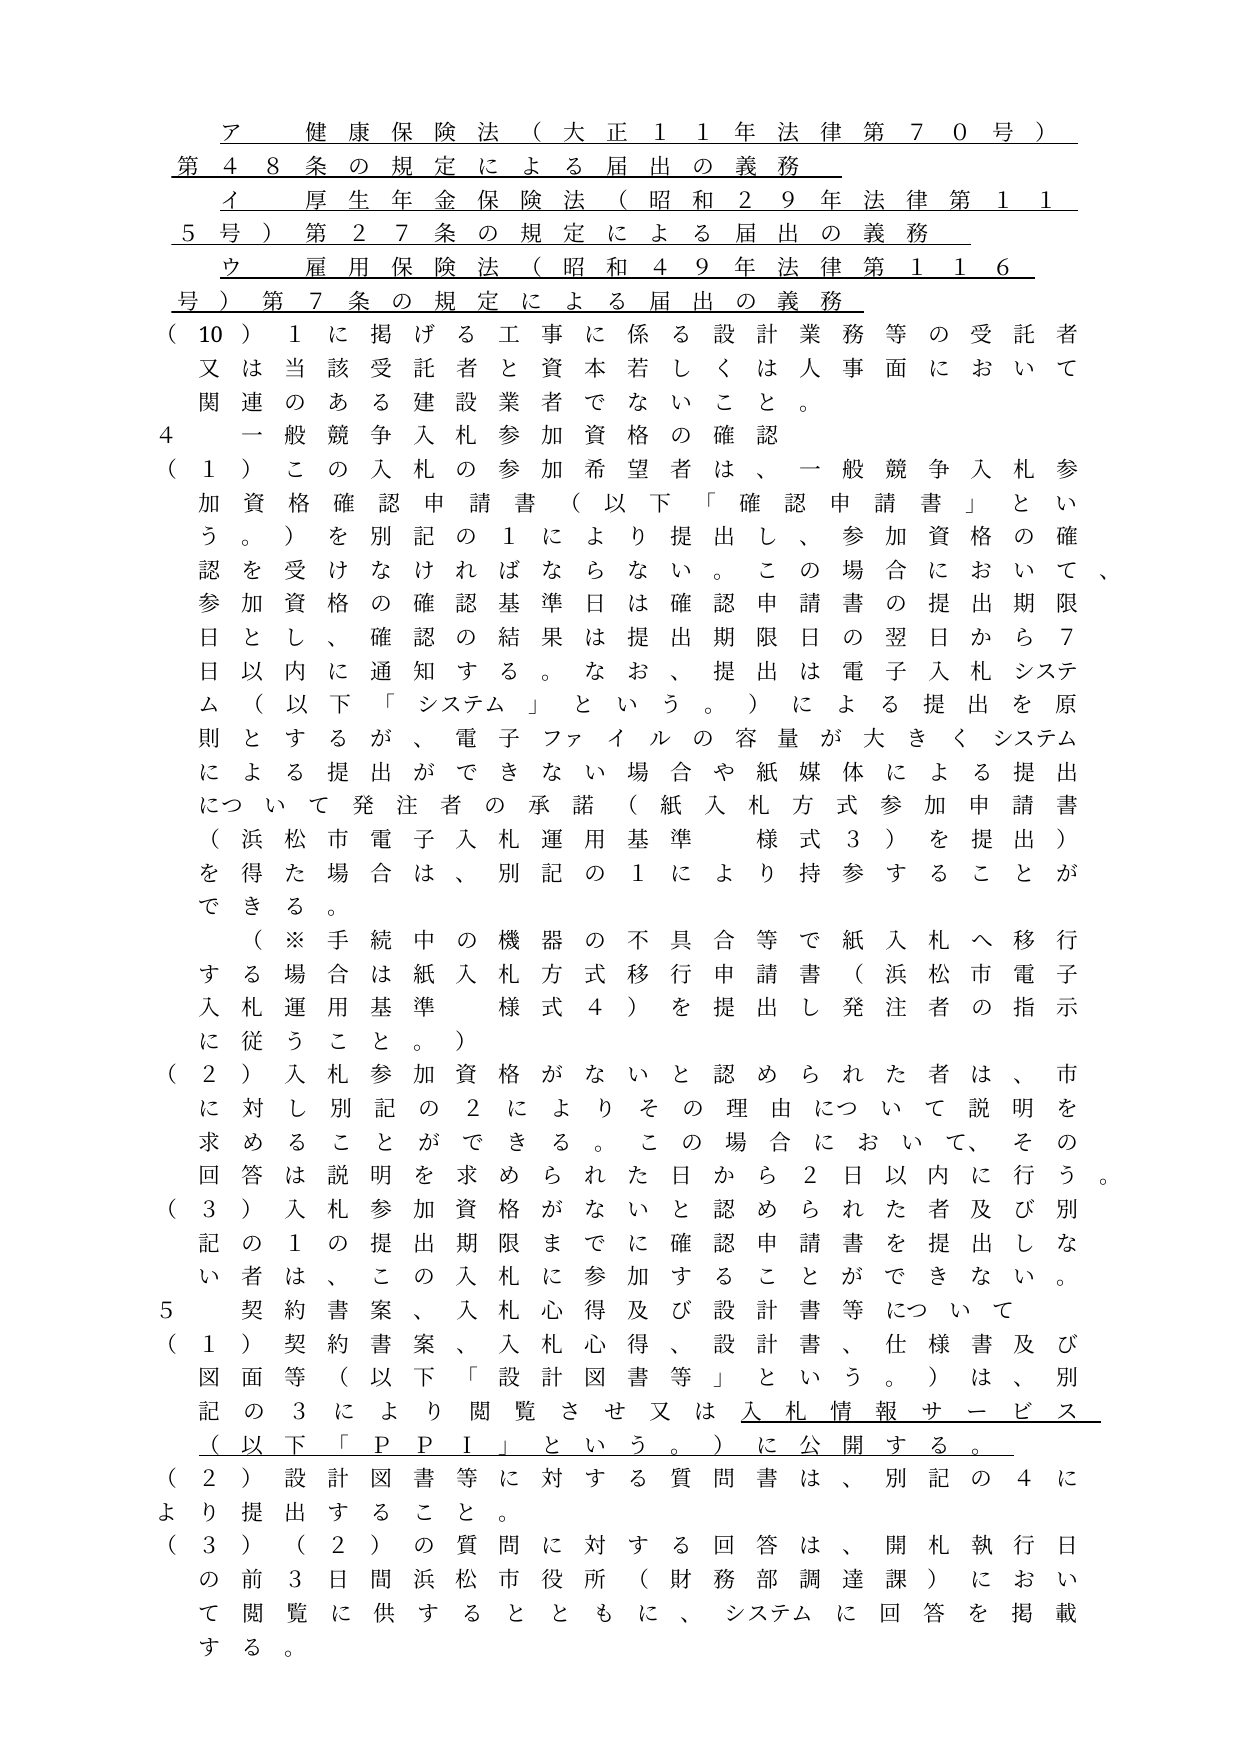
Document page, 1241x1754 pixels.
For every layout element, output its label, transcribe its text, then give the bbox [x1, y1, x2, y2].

text （１）この入札の参加希望者は、一般競争入札参加資格確認申請書（以下「確認申請書」という。）を別記の１により提出し、参加資格の確認を受けなければならない。この場合において、参加資格の確認基準日は確認申請書の提出期限日とし、確認の結果は提出期限日の翌日から７日以内に通知する。なお、提出は電子入札システム（以下「システム」という。）による提出を原則とするが、電子ファイルの容量が大きくシステムによる提出ができない場合や紙媒体による提出について発注者の承諾（紙入札方式参加申請書（浜松市電子入札運用基準 様式３）を提出）を得た場合は、別記の１により持参することができる。 [155, 451, 1099, 922]
text （２）設計図書等に対する質問書は、別記の４により提出すること。 [155, 1460, 1099, 1528]
text （２）入札参加資格がないと認められた者は、市に対し別記の２によりその理由について説明を求めることができる。この場合において、その回答は説明を求められた日から２日以内に行う。 [155, 1057, 1099, 1191]
text （３）（２）の質問に対する回答は、開札執行日の前３日間浜松市役所（財務部調達課）において閲覧に供するとともに、システムに回答を掲載する。 [155, 1528, 1099, 1662]
text ウ 雇用保険法（昭和４９年法律第１１６号）第７条の規定による届出の義務 [171, 249, 1099, 316]
text ４ 一般競争入札参加資格の確認 [155, 417, 1099, 451]
text （※手続中の機器の不具合等で紙入札へ移行する場合は紙入札方式移行申請書（浜松市電子入札運用基準 様式４）を提出し発注者の指示に従うこと。） [155, 922, 1099, 1057]
text イ 厚生年金保険法（昭和２９年法律第１１５号）第２７条の規定による届出の義務 [171, 182, 1099, 249]
text （１）契約書案、入札心得、設計書、仕様書及び図面等（以下「設計図書等」という。）は、別記の３により閲覧させ又は入札情報サービス（以下「ＰＰＩ」という。）に公開する。 [155, 1326, 1099, 1460]
text ５ 契約書案、入札心得及び設計書等について [155, 1292, 1099, 1326]
text （10）１に掲げる工事に係る設計業務等の受託者又は当該受託者と資本若しくは人事面において関連のある建設業者でないこと。 [155, 316, 1099, 417]
text （３）入札参加資格がないと認められた者及び別記の１の提出期限までに確認申請書を提出しない者は、この入札に参加することができない。 [155, 1191, 1099, 1292]
text ア 健康保険法（大正１１年法律第７０号）第４８条の規定による届出の義務 [171, 114, 1099, 182]
